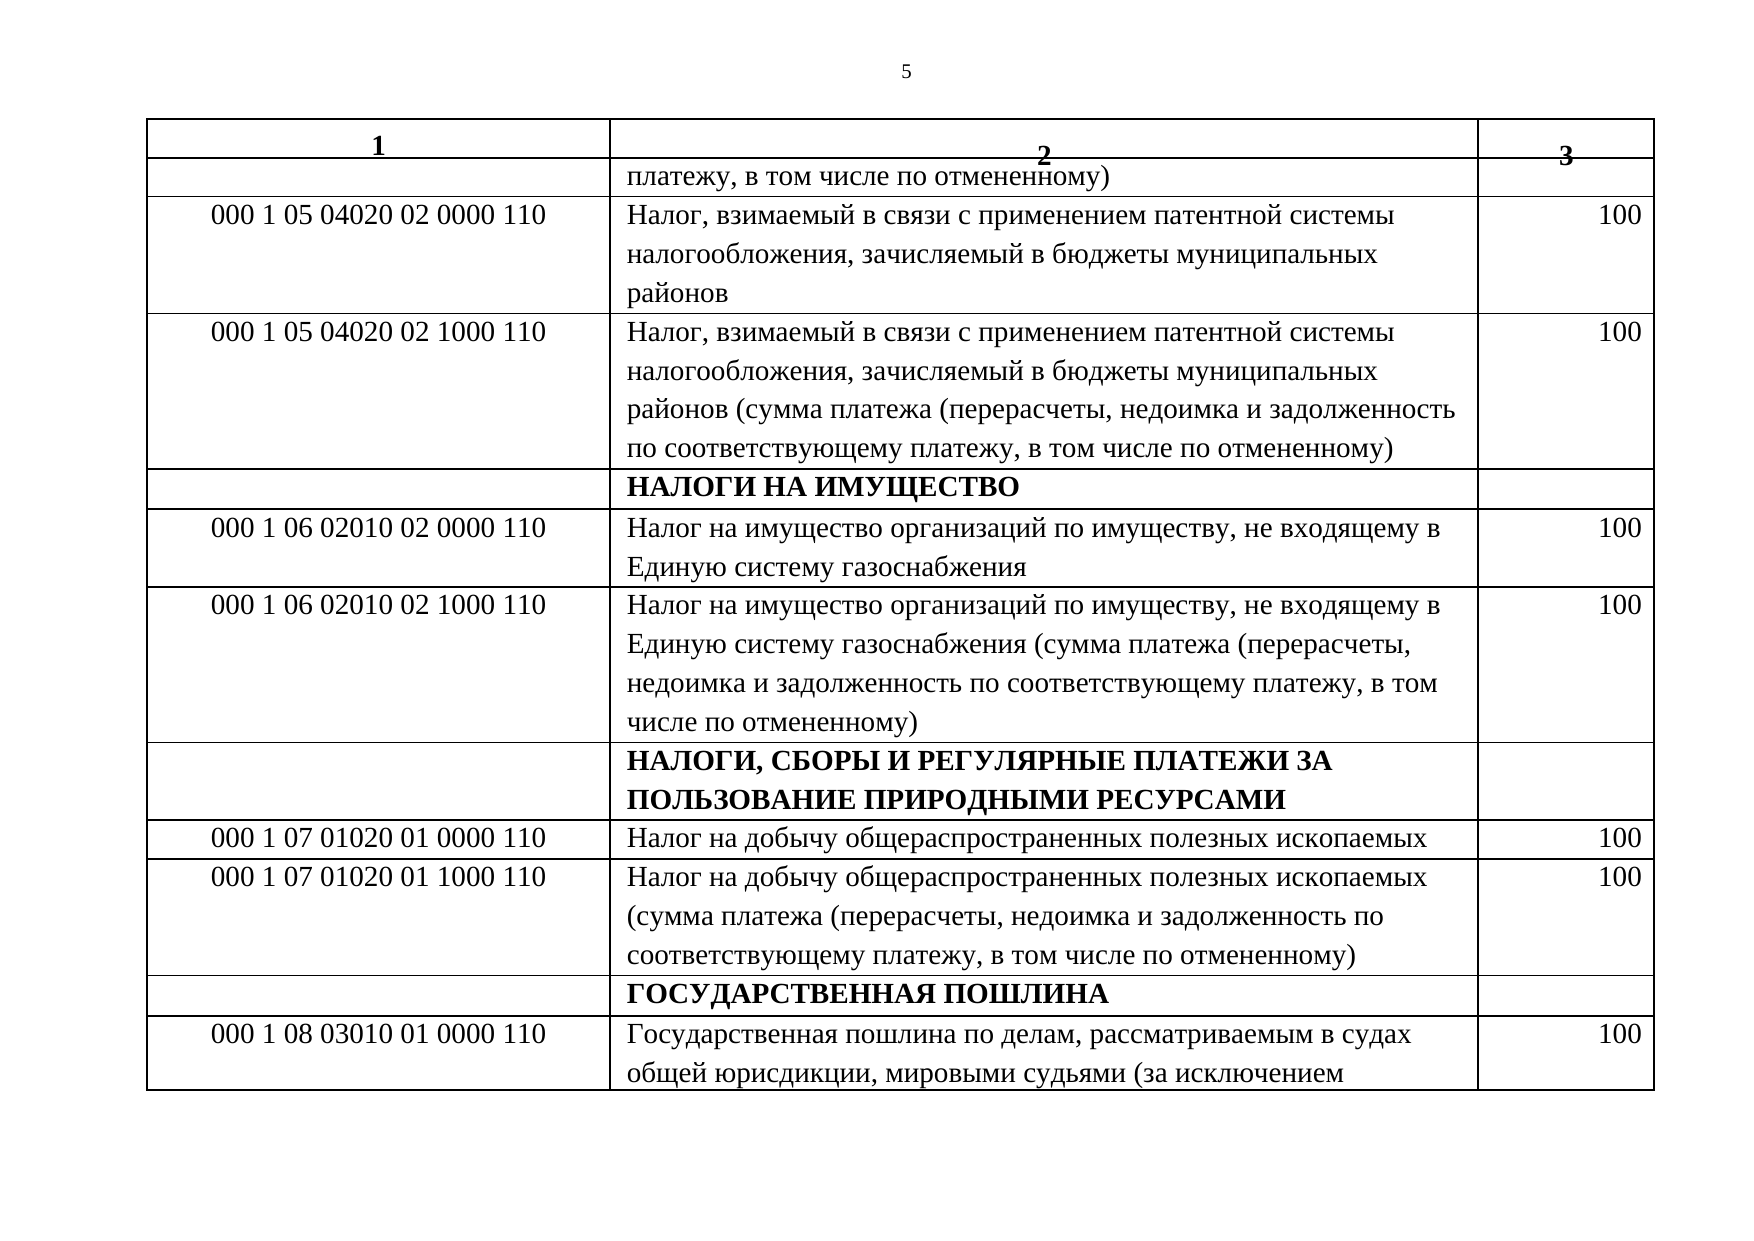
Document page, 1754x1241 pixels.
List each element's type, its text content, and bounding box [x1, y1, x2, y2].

table_cell 100 [1479, 1017, 1653, 1089]
table_cell НАЛОГИ, СБОРЫ И РЕГУЛЯРНЫЕ ПЛАТЕЖИ ЗА ПОЛЬЗОВАНИЕ ПРИРОДНЫМИ РЕСУРСАМИ [611, 743, 1477, 819]
table_cell 100 [1479, 197, 1653, 312]
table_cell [611, 159, 1477, 196]
table_cell Налог, взимаемый в связи с применением патентной системы налогообложения, зачисляемый в бюджеты муниципальных районов (сумма платежа (перерасчеты, недоимка и задолженность по соответствующему платежу, в том числе по отмененному) [611, 314, 1477, 468]
table_header [611, 120, 1477, 157]
table_cell Налог, взимаемый в связи с применением патентной системы налогообложения, зачисляемый в бюджеты муниципальных районов [611, 197, 1477, 312]
table_cell [1479, 743, 1653, 819]
table_cell [1479, 976, 1653, 1015]
table_cell ГОСУДАРСТВЕННАЯ ПОШЛИНА [611, 976, 1477, 1015]
table_cell 000 1 05 04020 02 1000 110 [148, 314, 609, 468]
table_cell [148, 470, 609, 508]
table_cell 100 [1479, 588, 1653, 741]
table_cell [148, 976, 609, 1015]
table_cell 000 1 05 04020 02 0000 110 [148, 197, 609, 312]
table_cell 000 1 07 01020 01 1000 110 [148, 860, 609, 974]
table_cell Налог на добычу общераспространенных полезных ископаемых (сумма платежа (перерасчеты, недоимка и задолженность по соответствующему платежу, в том числе по отмененному) [611, 860, 1477, 974]
table_cell Налог на имущество организаций по имуществу, не входящему в Единую систему газоснабжения [611, 510, 1477, 586]
table_cell 100 [1479, 159, 1653, 196]
table_header [148, 120, 609, 157]
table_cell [148, 1017, 609, 1089]
table_cell Налог на имущество организаций по имуществу, не входящему в Единую систему газоснабжения (сумма платежа (перерасчеты, недоимка и задолженность по соответствующему платежу, в том числе по отмененному) [611, 588, 1477, 741]
table_cell [148, 743, 609, 819]
table_cell [1479, 470, 1653, 508]
table_header [1479, 120, 1653, 157]
table_cell 000 1 06 02010 02 1000 110 [148, 588, 609, 741]
table_cell НАЛОГИ НА ИМУЩЕСТВО [611, 470, 1477, 508]
table_cell Налог на добычу общераспространенных полезных ископаемых [611, 821, 1477, 858]
table_cell 100 [1479, 860, 1653, 974]
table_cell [611, 1017, 1477, 1089]
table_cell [148, 159, 609, 196]
table_cell 100 [1479, 821, 1653, 858]
table_cell 000 1 07 01020 01 0000 110 [148, 821, 609, 858]
table_cell 100 [1479, 314, 1653, 468]
table_cell 000 1 06 02010 02 0000 110 [148, 510, 609, 586]
table_cell 100 [1479, 510, 1653, 586]
